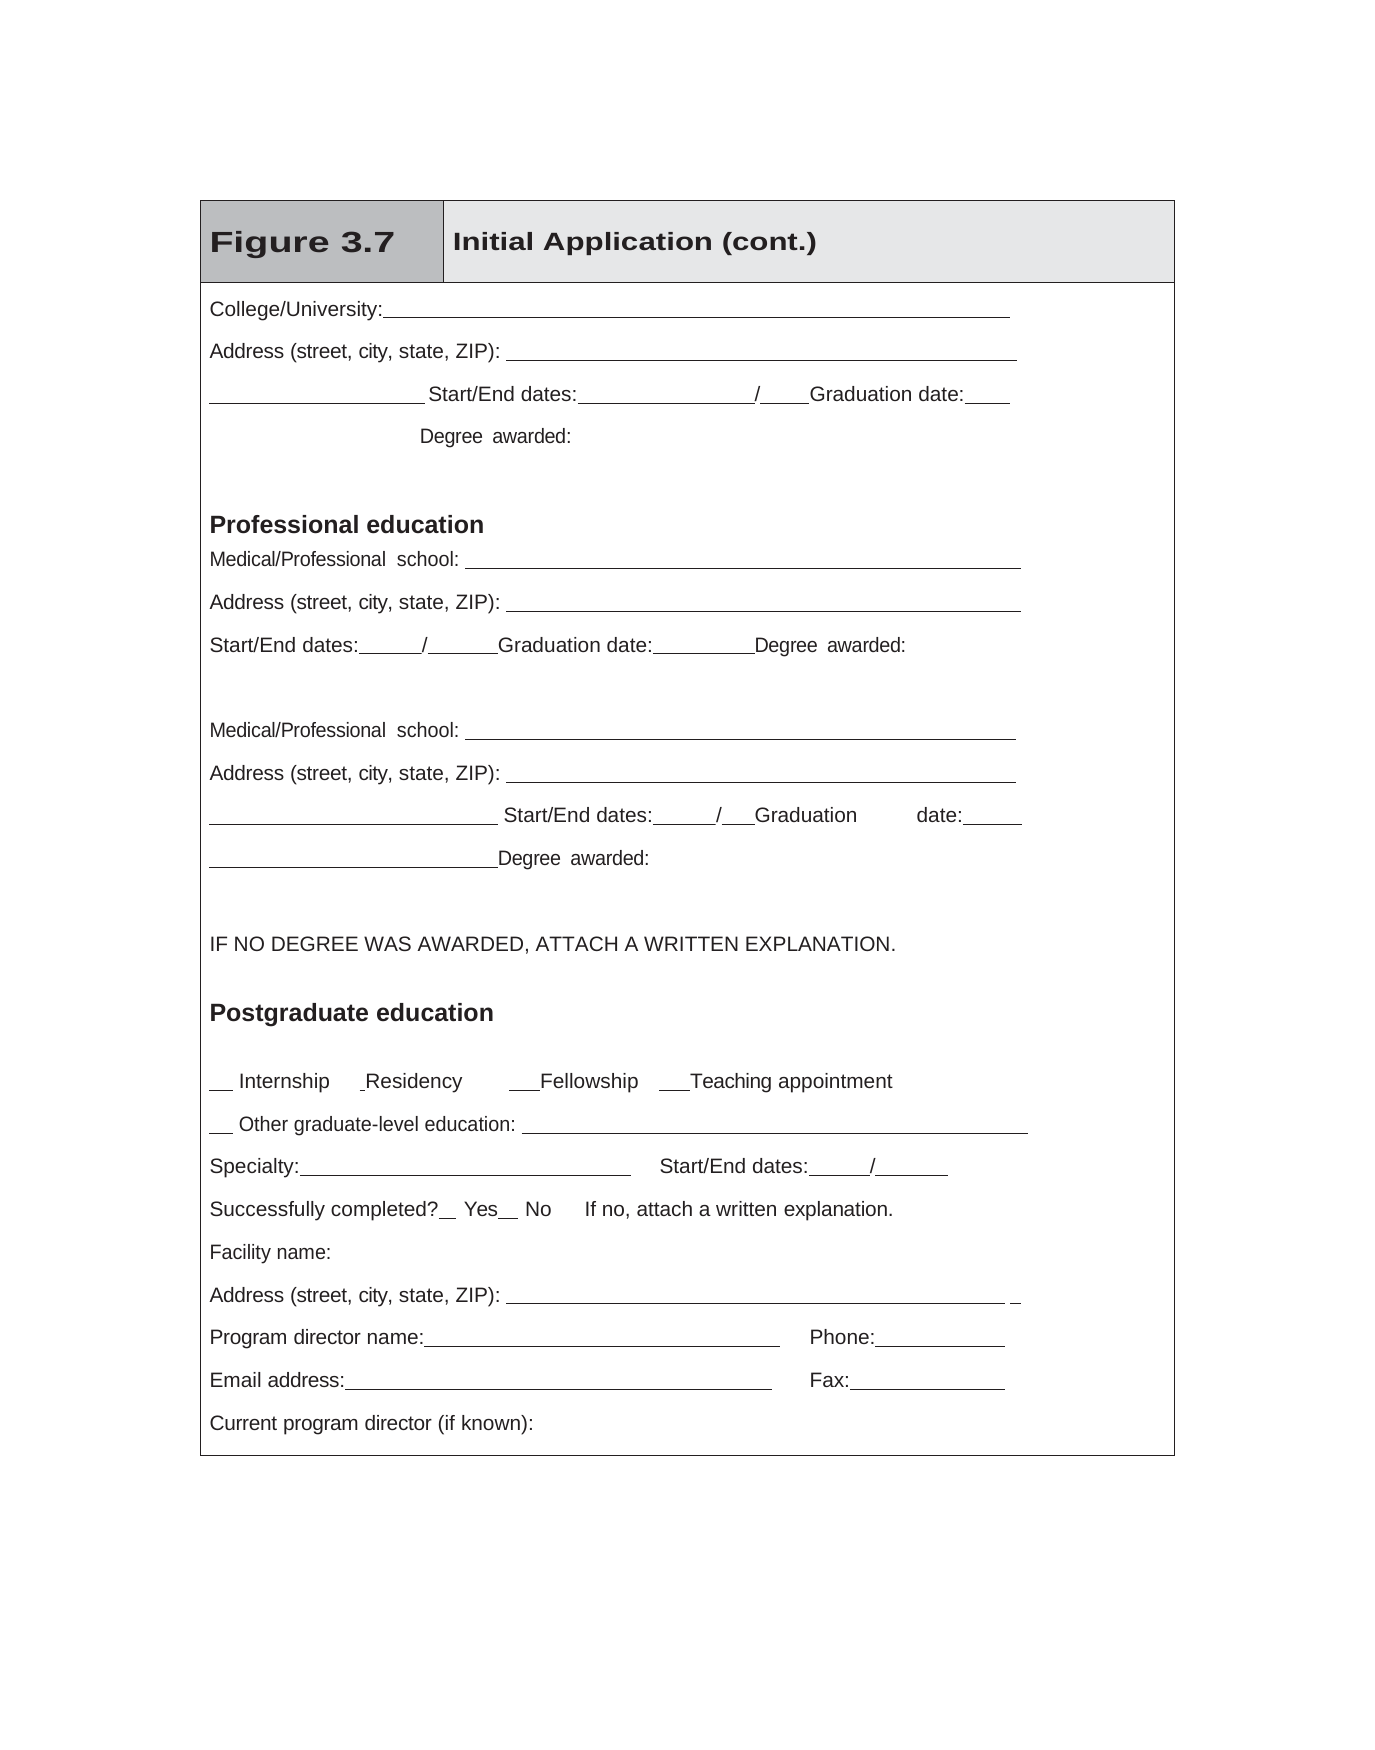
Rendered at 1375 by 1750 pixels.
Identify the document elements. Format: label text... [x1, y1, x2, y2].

table_header Figure 3.7 [201, 201, 443, 282]
table_cell College/University: Address (street, city, state, ZIP): Start/End dates: / Graduation date: Degree awarded: Professional education Medical/Professional school: Address (street, city, state, ZIP): Start/End dates: / Graduation date: Degree awarded: Medical/Professional school: Address (street, city, state, ZIP): Start/End dates: / Graduation date: Degree awarded: IF NO DEGREE WAS AWARDED, ATTACH A WRITTEN EXPLANATION. Postgraduate education Internship Residency Fellowship Teaching appointment Other graduate-level education: Specialty: Start/End dates: / Successfully completed? Yes No If no, attach a written explanation. Facility name: Address (street, city, state, ZIP): Program director name: Phone: Email address: Fax: Current program director (if known): [201, 283, 1174, 1455]
table_header Initial Application (cont.) [444, 201, 1174, 282]
